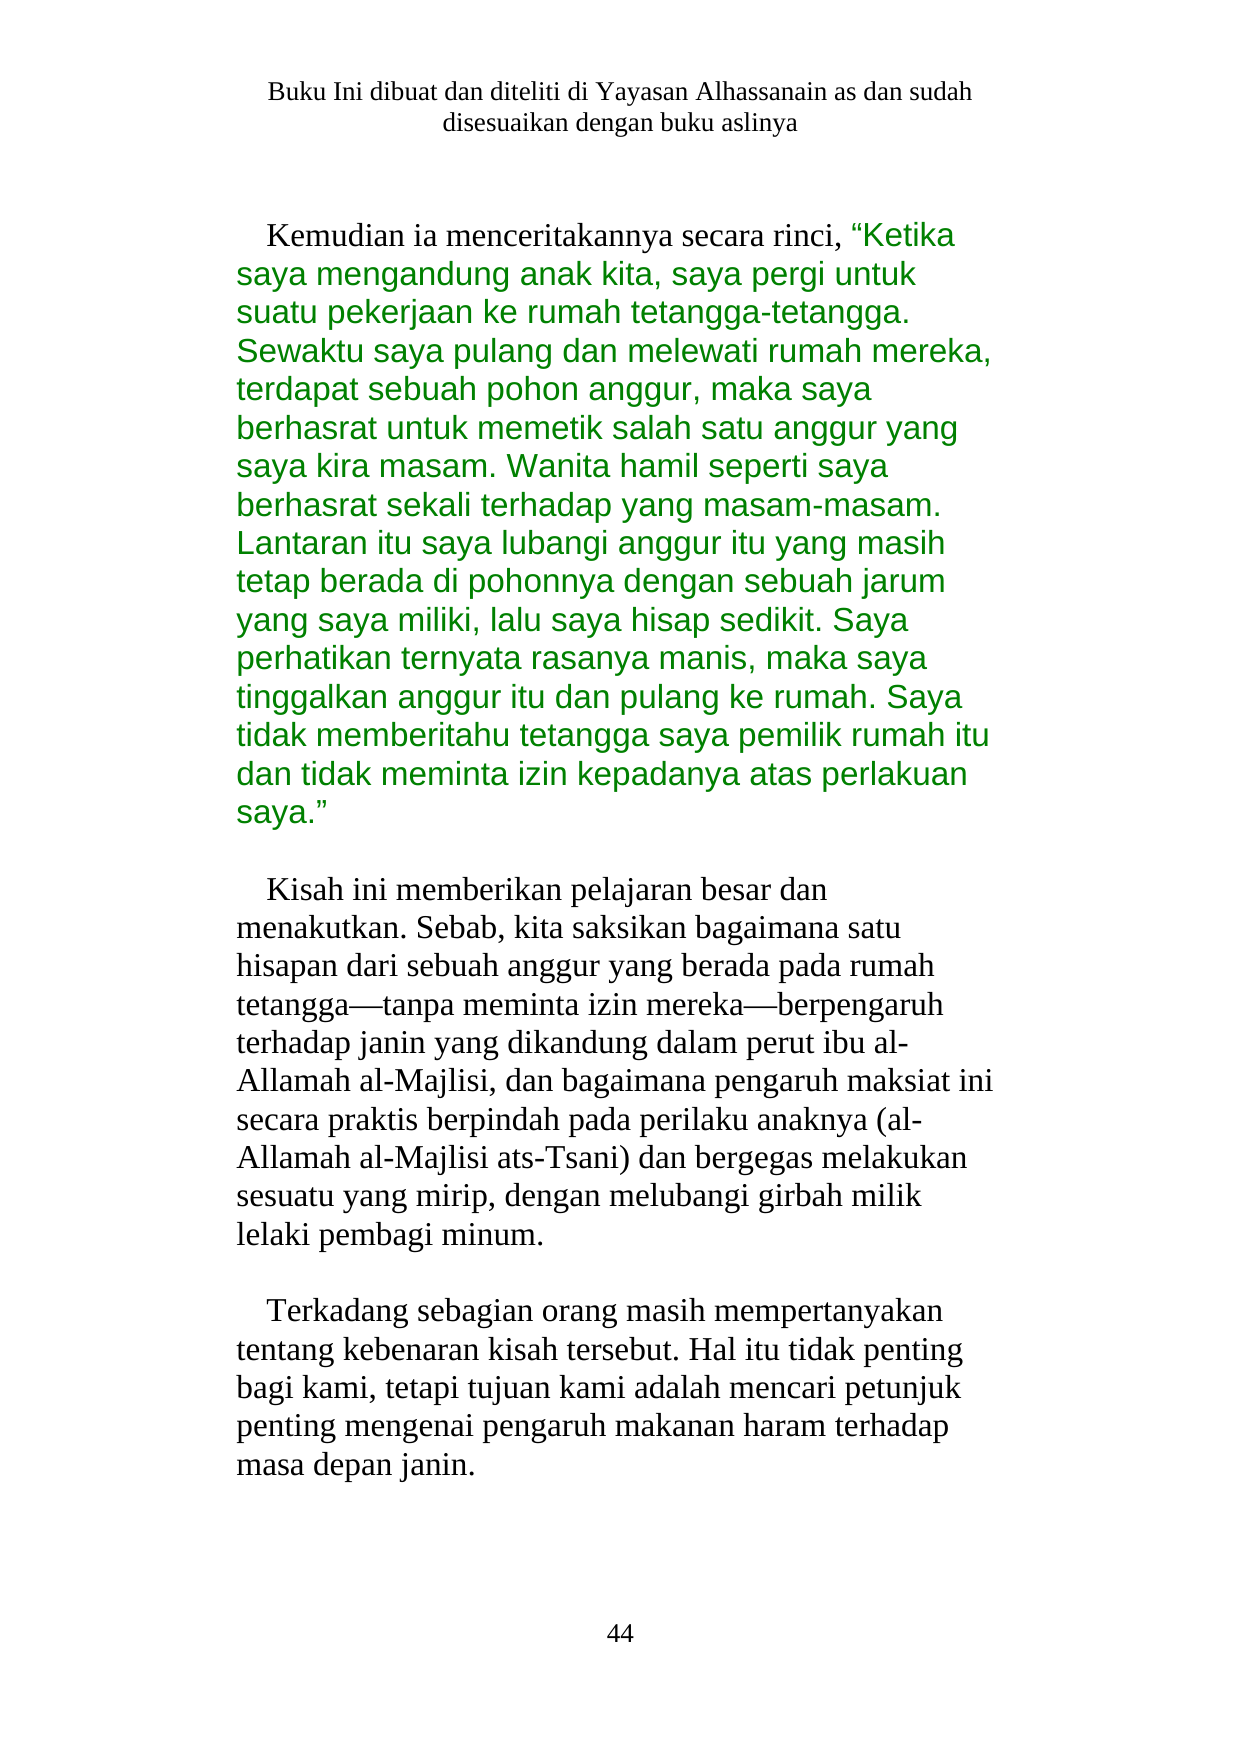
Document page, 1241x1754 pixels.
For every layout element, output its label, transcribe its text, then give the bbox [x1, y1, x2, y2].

text Terkadang sebagian orang masih mempertanyakan tentang kebenaran kisah tersebut. Hal itu tidak penting bagi kami, tetapi tujuan kami adalah mencari petunjuk penting mengenai pengaruh makanan haram terhadap masa depan janin. [236, 1291, 1004, 1482]
text Kemudian ia menceritakannya secara rinci, “Ketika saya mengandung anak kita, saya pergi untuk suatu pekerjaan ke rumah tetangga-tetangga. Sewaktu saya pulang dan melewati rumah mereka, terdapat sebuah pohon anggur, maka saya berhasrat untuk memetik salah satu anggur yang saya kira masam. Wanita hamil seperti saya berhasrat sekali terhadap yang masam-masam. Lantaran itu saya lubangi anggur itu yang masih tetap berada di pohonnya dengan sebuah jarum yang saya miliki, lalu saya hisap sedikit. Saya perhatikan ternyata rasanya manis, maka saya tinggalkan anggur itu dan pulang ke rumah. Saya tidak memberitahu tetangga saya pemilik rumah itu dan tidak meminta izin kepadanya atas perlakuan saya.” [236, 216, 1004, 831]
text Kisah ini memberikan pelajaran besar dan menakutkan. Sebab, kita saksikan bagaimana satu hisapan dari sebuah anggur yang berada pada rumah tetangga―tanpa meminta izin mereka―berpengaruh terhadap janin yang dikandung dalam perut ibu al-Allamah al-Majlisi, dan bagaimana pengaruh maksiat ini secara praktis berpindah pada perilaku anaknya (al-Allamah al-Majlisi ats-Tsani) dan bergegas melakukan sesuatu yang mirip, dengan melubangi girbah milik lelaki pembagi minum. [236, 869, 1004, 1252]
